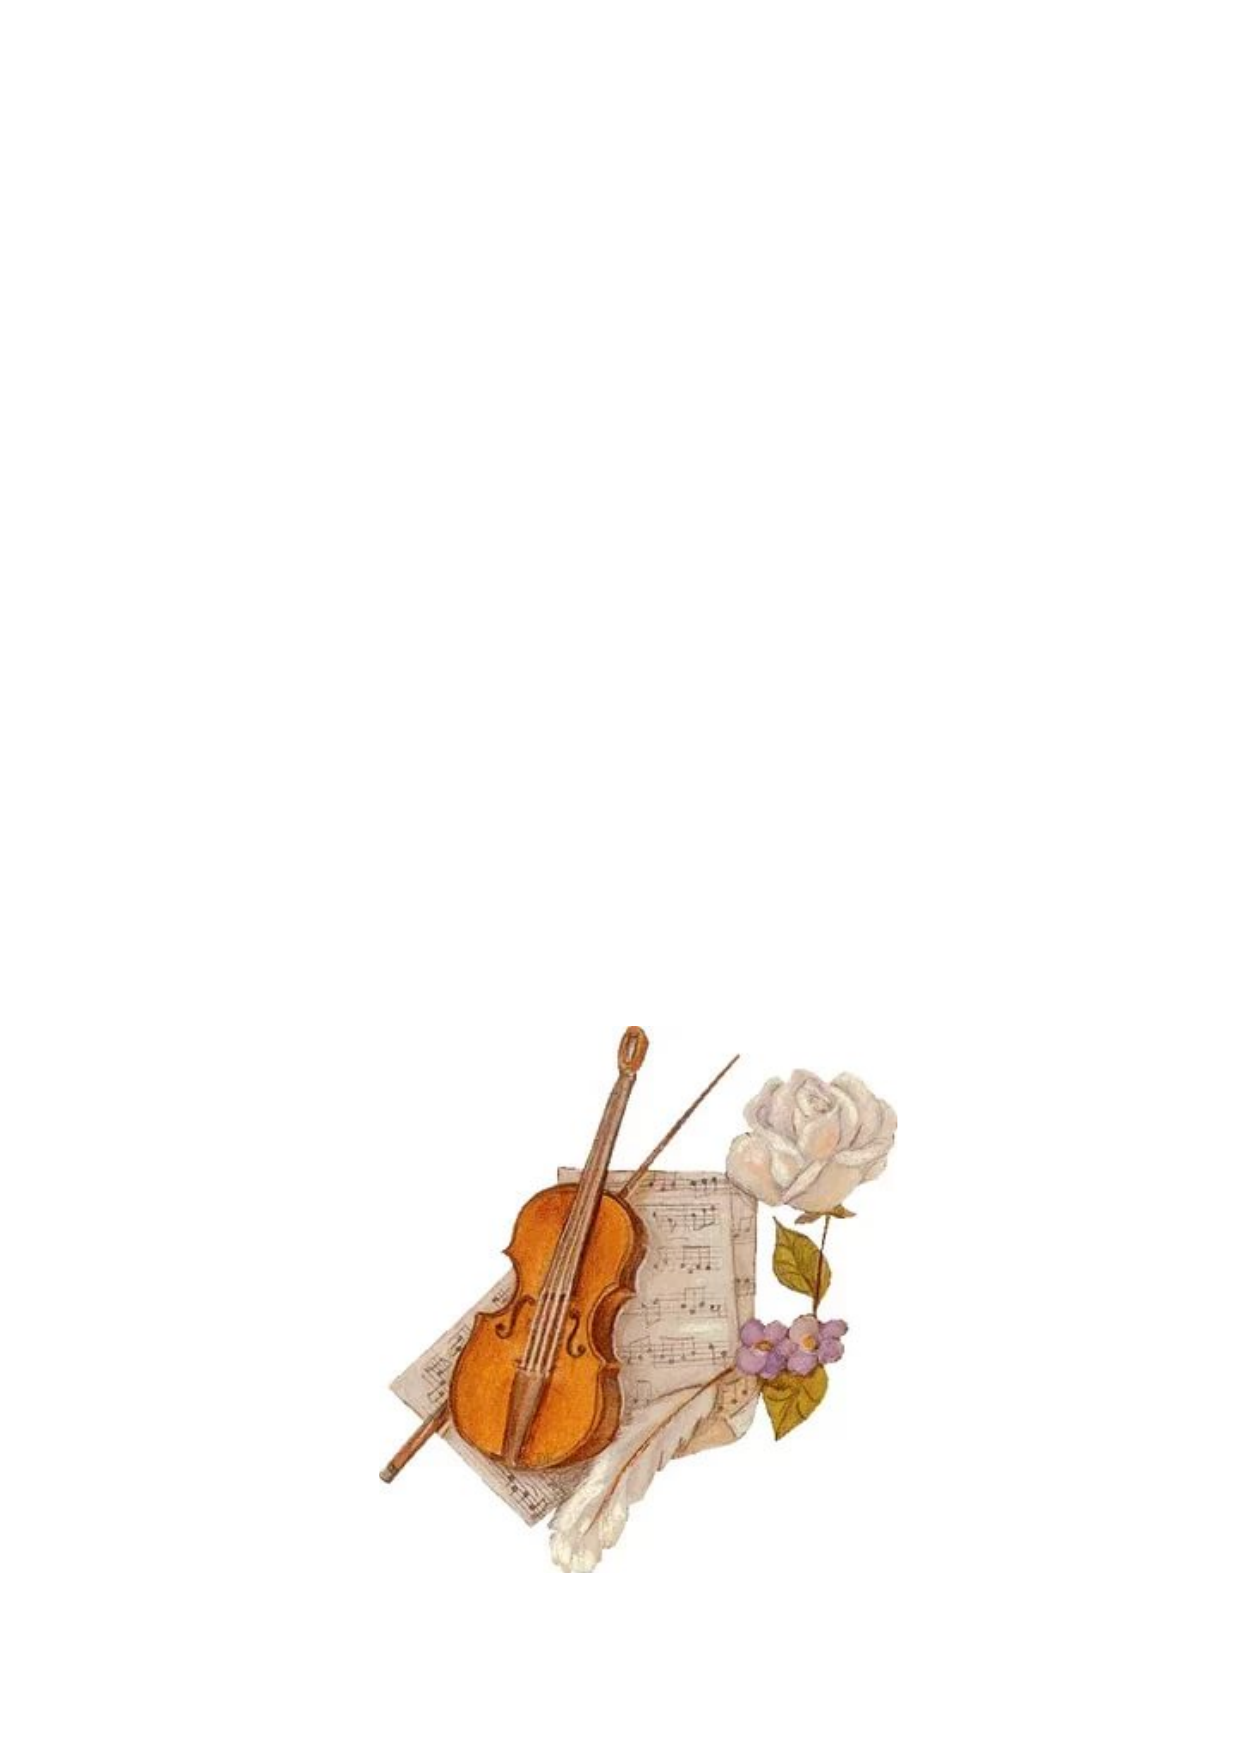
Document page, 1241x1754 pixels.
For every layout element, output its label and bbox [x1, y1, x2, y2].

picture [379, 1026, 898, 1573]
